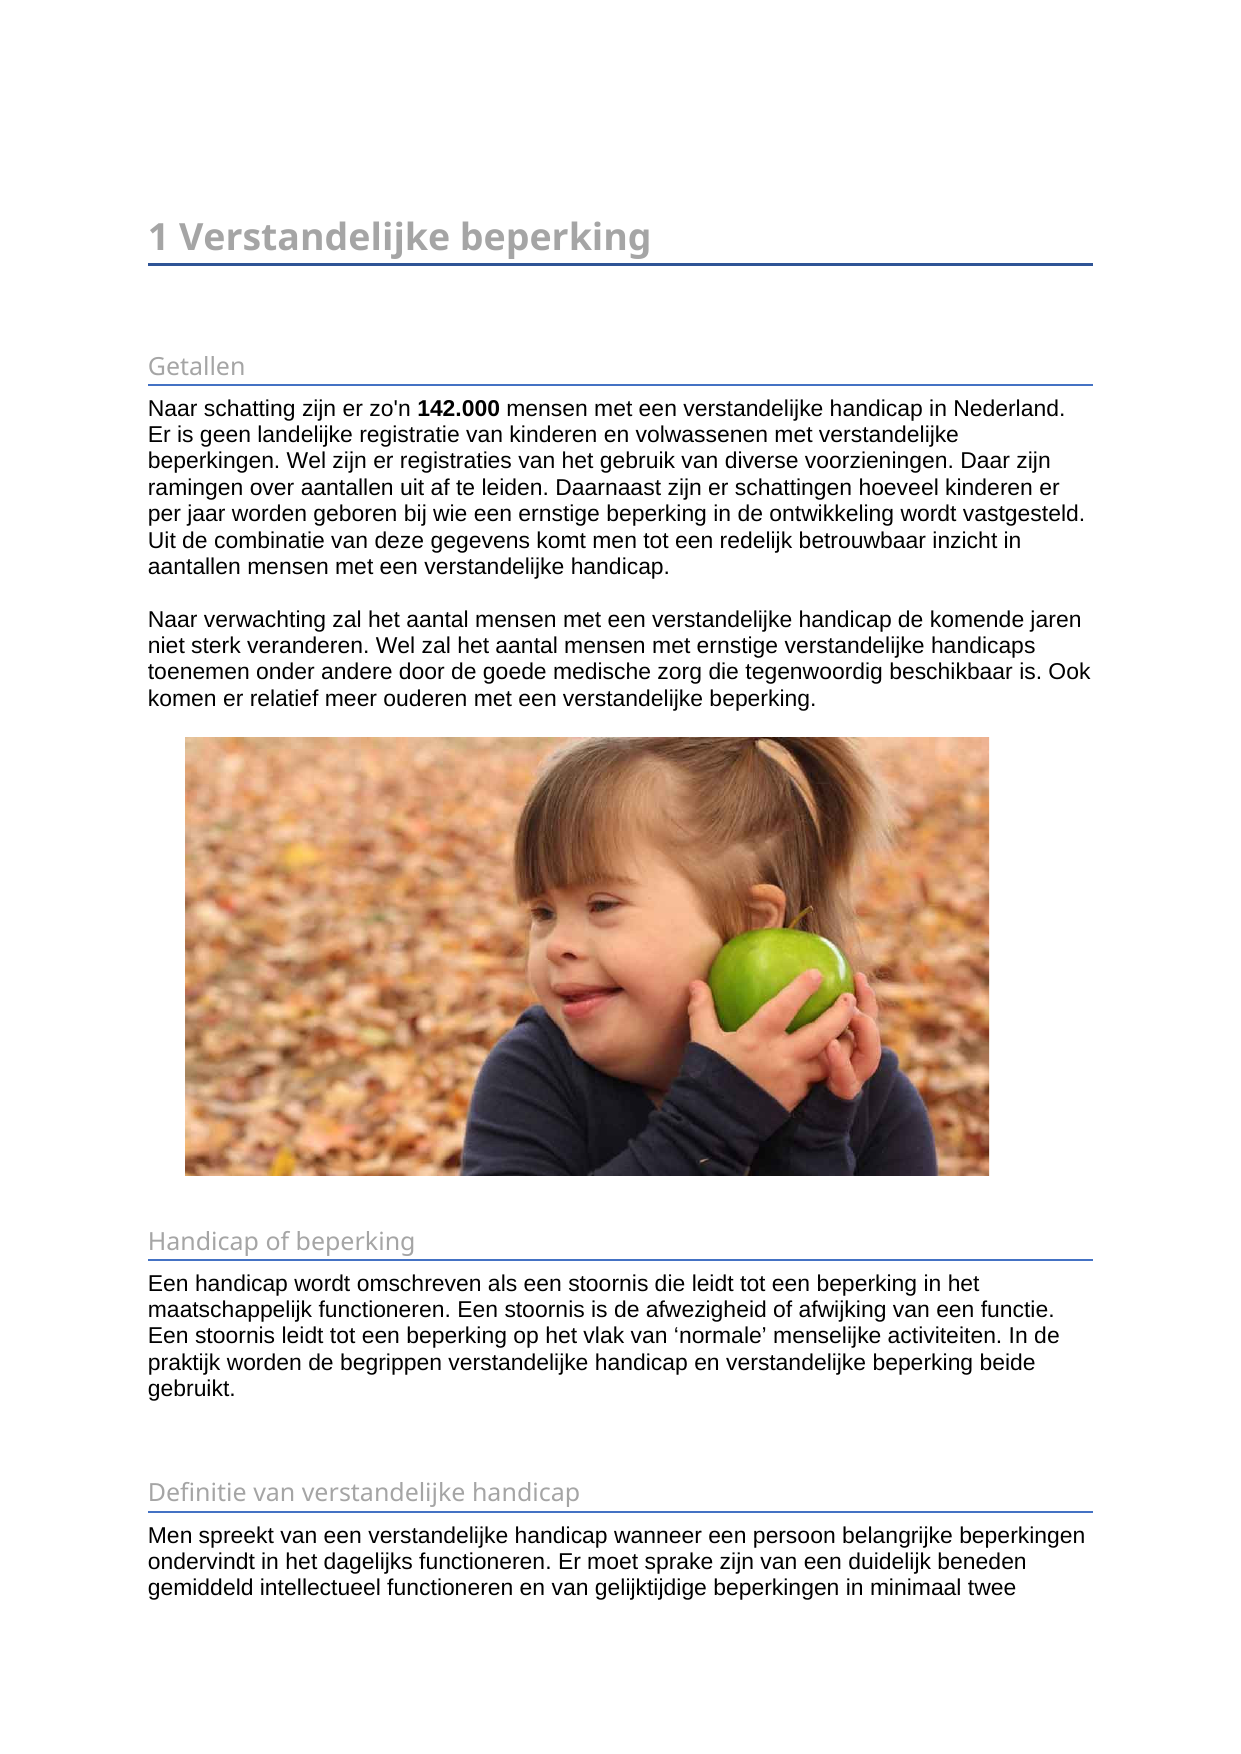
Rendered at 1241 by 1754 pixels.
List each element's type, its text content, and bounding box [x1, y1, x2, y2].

text Naar verwachting zal het aantal mensen met een verstandelijke handicap de komende jaren niet sterk veranderen. Wel zal het aantal mensen met ernstige verstandelijke handicaps toenemen onder andere door de goede medische zorg die tegenwoordig beschikbaar is. Ook komen er relatief meer ouderen met een verstandelijke beperking. [148, 606, 1093, 711]
subtitle Getallen [148, 348, 1093, 384]
picture [185, 737, 990, 1176]
text Een handicap wordt omschreven als een stoornis die leidt tot een beperking in het maatschappelijk functioneren. Een stoornis is de afwezigheid of afwijking van een functie. Een stoornis leidt tot een beperking op het vlak van ‘normale’ menselijke activiteiten. In de praktijk worden de begrippen verstandelijke handicap en verstandelijke beperking beide gebruikt. [148, 1270, 1093, 1402]
text Naar schatting zijn er zo'n 142.000 mensen met een verstandelijke handicap in Nederland. Er is geen landelijke registratie van kinderen en volwassenen met verstandelijke beperkingen. Wel zijn er registraties van het gebruik van diverse voorzieningen. Daar zijn ramingen over aantallen uit af te leiden. Daarnaast zijn er schattingen hoeveel kinderen er per jaar worden geboren bij wie een ernstige beperking in de ontwikkeling wordt vastgesteld. Uit de combinatie van deze gegevens komt men tot een redelijk betrouwbaar inzicht in aantallen mensen met een verstandelijke handicap. [148, 395, 1093, 579]
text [148, 1522, 1093, 1601]
subtitle Definitie van verstandelijke handicap [148, 1475, 1093, 1511]
subtitle Handicap of beperking [148, 1223, 1093, 1259]
subtitle 1 Verstandelijke beperking [148, 210, 1093, 263]
